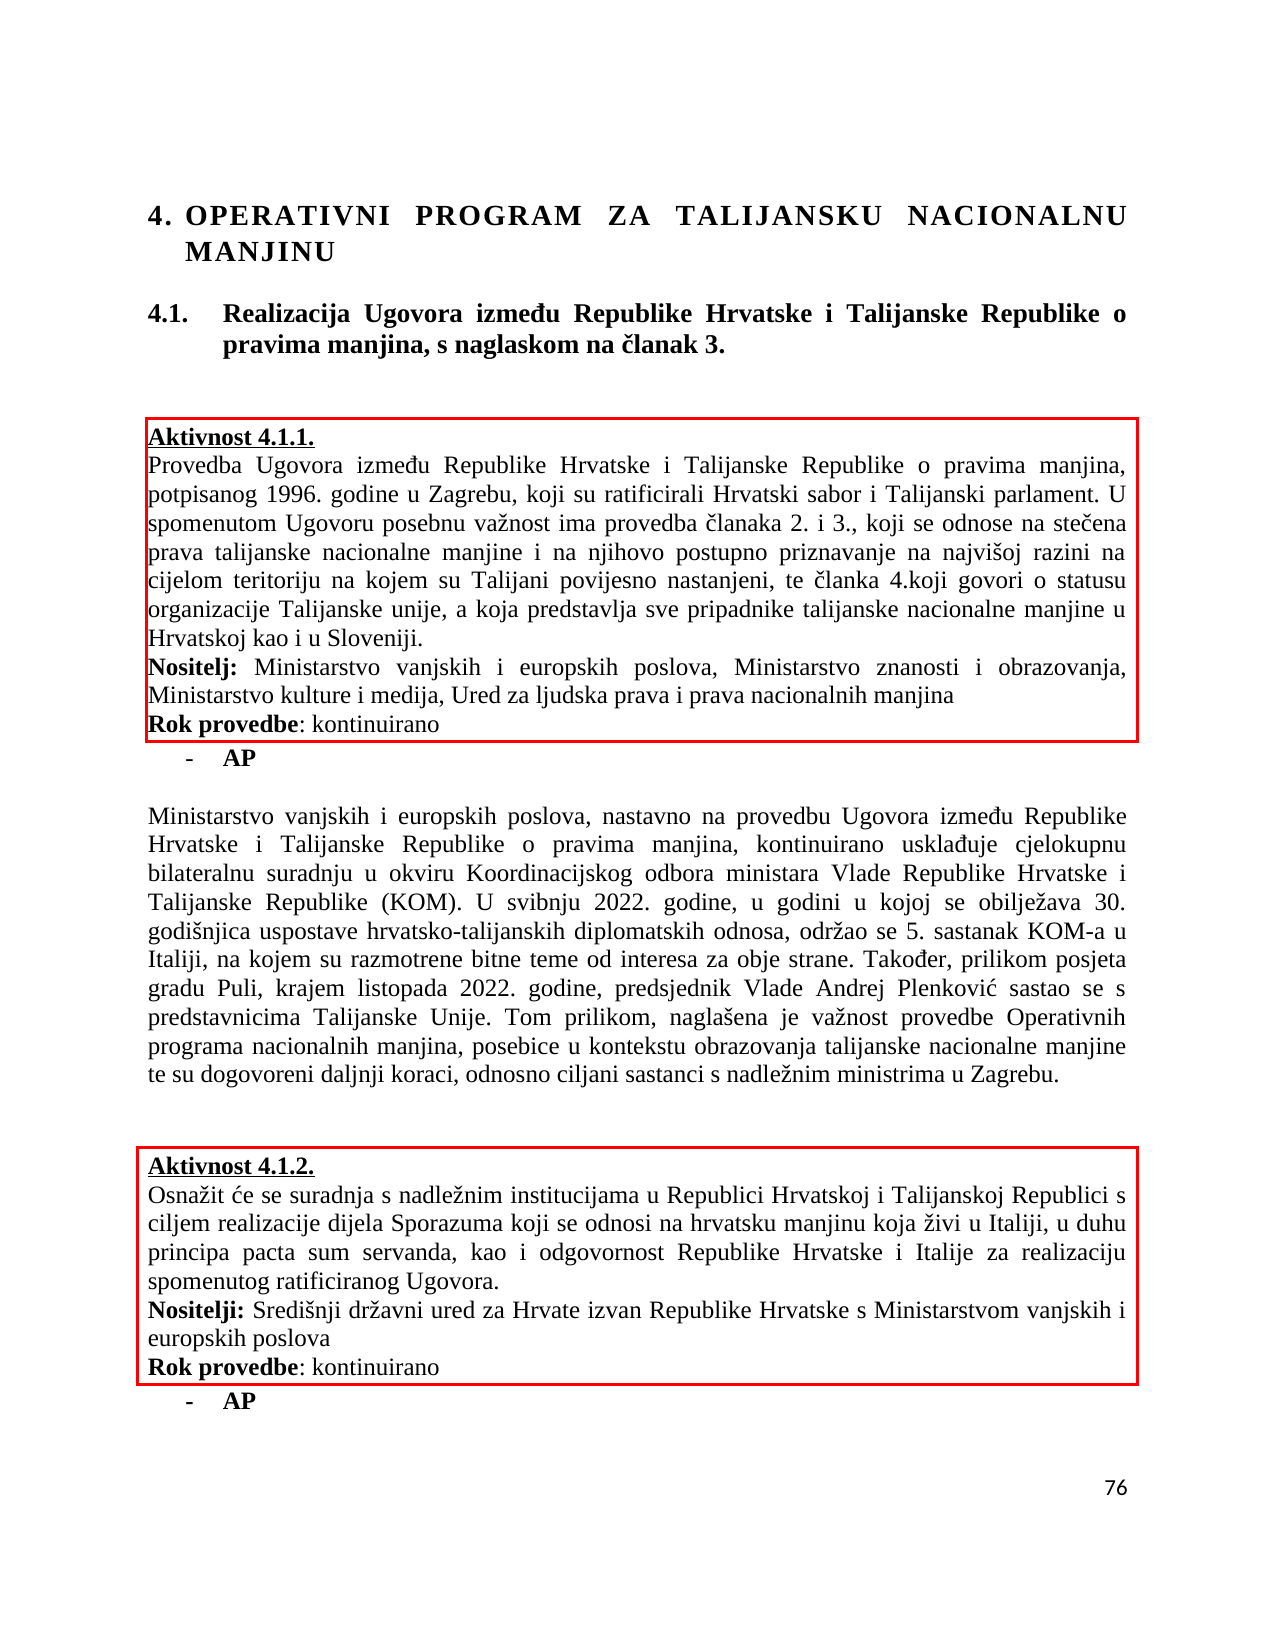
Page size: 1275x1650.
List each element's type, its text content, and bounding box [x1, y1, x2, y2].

text Nositelj: Ministarstvo vanjskih i europskih poslova, Ministarstvo znanosti i obrazovanja, Ministarstvo kulture i medija, Ured za ljudska prava i prava nacionalnih manjina [148, 652, 1127, 704]
subtitle OPERATIVNI PROGRAM za TALIJANSKU nacionalnu manjinu [148, 198, 1127, 267]
text Aktivnost 4.1.2. [139, 1149, 1136, 1180]
list AP [185, 1386, 1127, 1415]
list Realizacija Ugovora između Republike Hrvatske i Talijanske Republike o pravima manjina, s naglaskom na članak 3. [148, 297, 1127, 359]
text Rok provedbe: kontinuirano [148, 704, 1136, 740]
text Rok provedbe: kontinuirano [139, 1352, 1136, 1383]
text Osnažit će se suradnja s nadležnim institucijama u Republici Hrvatskoj i Talijanskoj Republici s ciljem realizacije dijela Sporazuma koji se odnosi na hrvatsku manjinu koja živi u Italiji, u duhu principa pacta sum servanda, kao i odgovornost Republike Hrvatske i Italije za realizaciju spomenutog ratificiranog Ugovora. [148, 1180, 1127, 1295]
text Nositelji: Središnji državni ured za Hrvate izvan Republike Hrvatske s Ministarstvom vanjskih i europskih poslova [148, 1295, 1127, 1352]
text Provedba Ugovora između Republike Hrvatske i Talijanske Republike o pravima manjina, potpisanog 1996. godine u Zagrebu, koji su ratificirali Hrvatski sabor i Talijanski parlament. U spomenutom Ugovoru posebnu važnost ima provedba članaka 2. i 3., koji se odnose na stečena prava talijanske nacionalne manjine i na njihovo postupno priznavanje na najvišoj razini na cijelom teritoriju na kojem su Talijani povijesno nastanjeni, te članka 4.koji govori o statusu organizacije Talijanske unije, a koja predstavlja sve pripadnike talijanske nacionalne manjine u Hrvatskoj kao i u Sloveniji. [148, 451, 1127, 652]
list AP [185, 743, 1127, 772]
text Ministarstvo vanjskih i europskih poslova, nastavno na provedbu Ugovora između Republike Hrvatske i Talijanske Republike o pravima manjina, kontinuirano usklađuje cjelokupnu bilateralnu suradnju u okviru Koordinacijskog odbora ministara Vlade Republike Hrvatske i Talijanske Republike (KOM). U svibnju 2022. godine, u godini u kojoj se obilježava 30. godišnjica uspostave hrvatsko-talijanskih diplomatskih odnosa, održao se 5. sastanak KOM-a u Italiji, na kojem su razmotrene bitne teme od interesa za obje strane. Također, prilikom posjeta gradu Puli, krajem listopada 2022. godine, predsjednik Vlade Andrej Plenković sastao se s predstavnicima Talijanske Unije. Tom prilikom, naglašena je važnost provedbe Operativnih programa nacionalnih manjina, posebice u kontekstu obrazovanja talijanske nacionalne manjine te su dogovoreni daljnji koraci, odnosno ciljani sastanci s nadležnim ministrima u Zagrebu. [148, 801, 1127, 1088]
text Aktivnost 4.1.1. [148, 420, 1136, 451]
